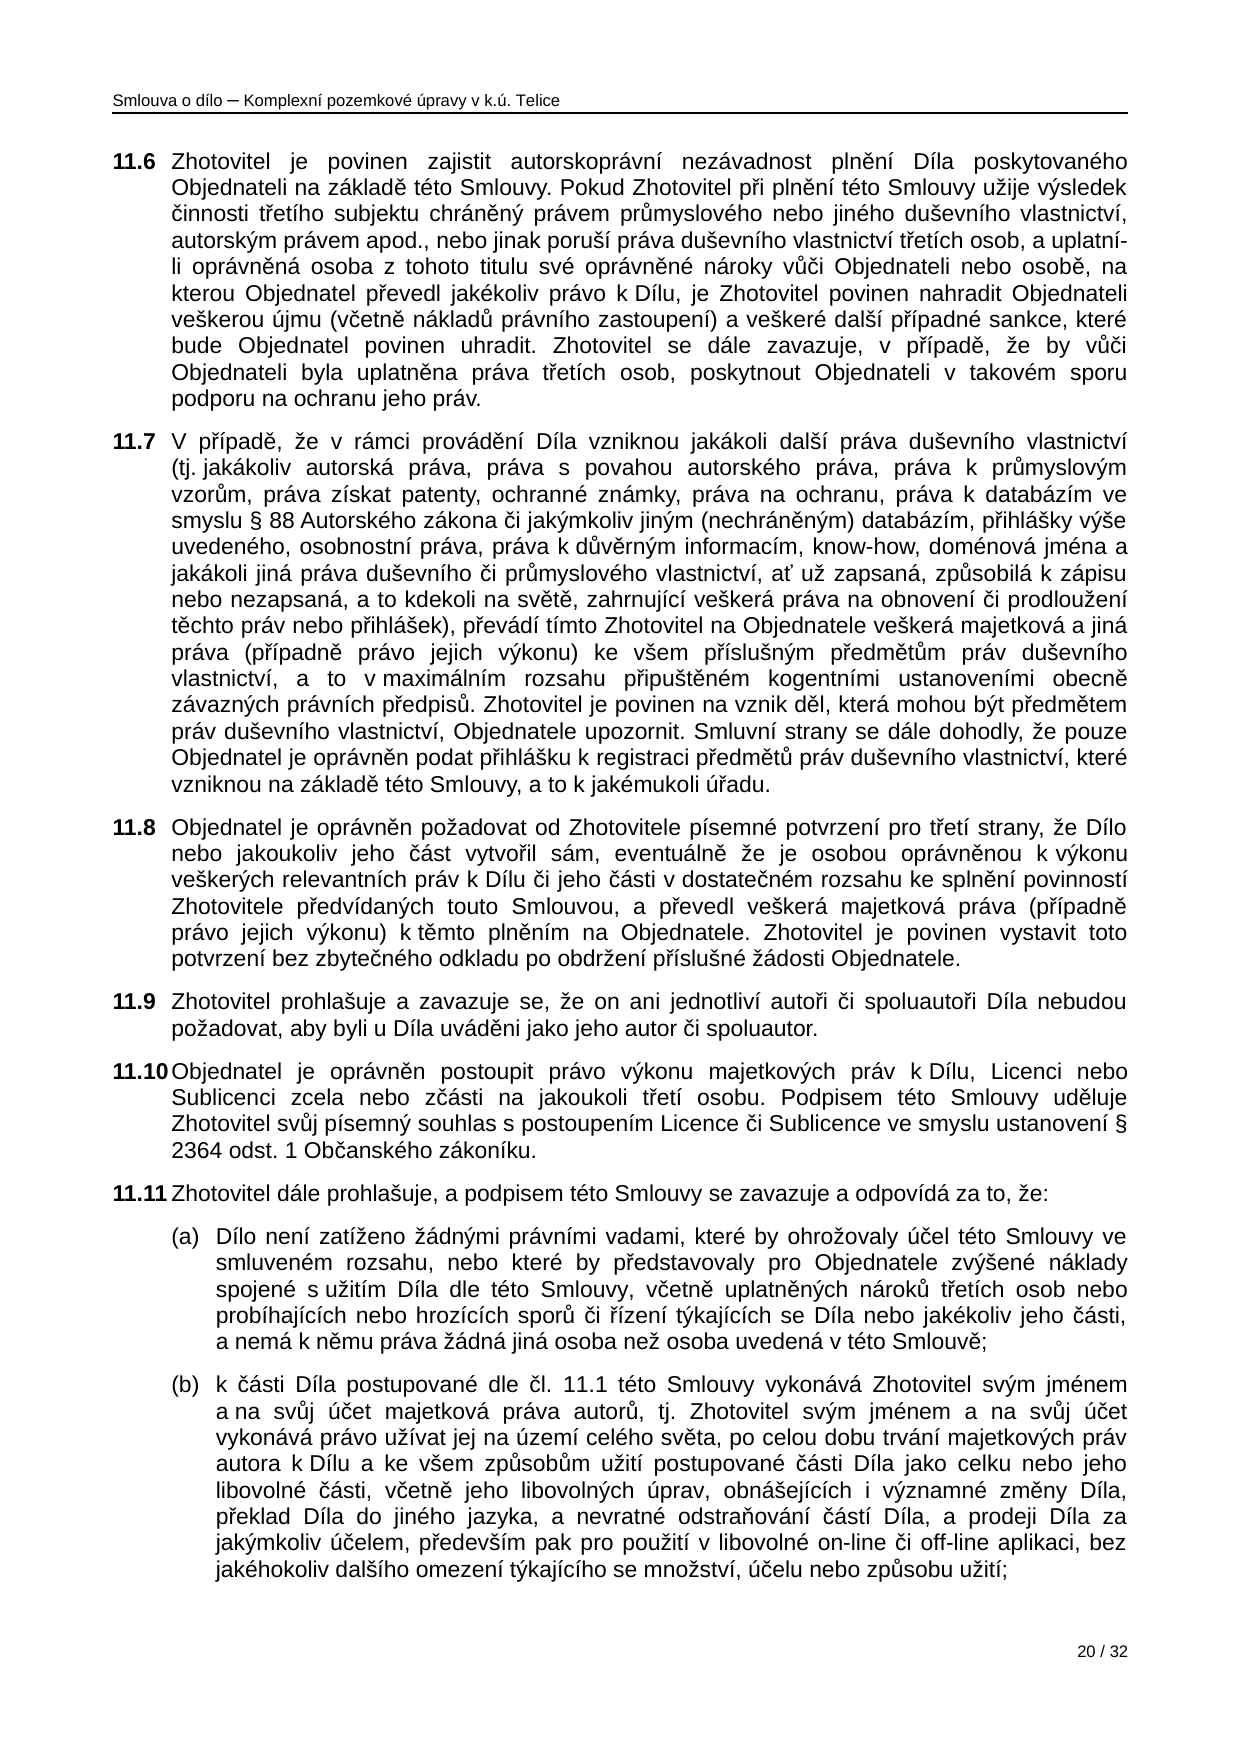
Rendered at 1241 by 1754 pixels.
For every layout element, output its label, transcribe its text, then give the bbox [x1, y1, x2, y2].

text k části Díla postupované dle čl. 11.1 této Smlouvy vykonává Zhotovitel svým jménem a na svůj účet majetková práva autorů, tj. Zhotovitel svým jménem a na svůj účet vykonává právo užívat jej na území celého světa, po celou dobu trvání majetkových práv autora k Dílu a ke všem způsobům užití postupované části Díla jako celku nebo jeho libovolné části, včetně jeho libovolných úprav, obnášejících i významné změny Díla, překlad Díla do jiného jazyka, a nevratné odstraňování částí Díla, a prodeji Díla za jakýmkoliv účelem, především pak pro použití v libovolné on-line či off-line aplikaci, bez jakéhokoliv dalšího omezení týkajícího se množství, účelu nebo způsobu užití; [171, 1371, 1128, 1582]
text V případě, že v rámci provádění Díla vzniknou jakákoli další práva duševního vlastnictví (tj. jakákoliv autorská práva, práva s povahou autorského práva, práva k průmyslovým vzorům, práva získat patenty, ochranné známky, práva na ochranu, práva k databázím ve smyslu § 88 Autorského zákona či jakýmkoliv jiným (nechráněným) databázím, přihlášky výše uvedeného, osobnostní práva, práva k důvěrným informacím, know-how, doménová jména a jakákoli jiná práva duševního či průmyslového vlastnictví, ať už zapsaná, způsobilá k zápisu nebo nezapsaná, a to kdekoli na světě, zahrnující veškerá práva na obnovení či prodloužení těchto práv nebo přihlášek), převádí tímto Zhotovitel na Objednatele veškerá majetková a jiná práva (případně právo jejich výkonu) ke všem příslušným předmětům práv duševního vlastnictví, a to v maximálním rozsahu připuštěném kogentními ustanoveními obecně závazných právních předpisů. Zhotovitel je povinen na vznik děl, která mohou být předmětem práv duševního vlastnictví, Objednatele upozornit. Smluvní strany se dále dohodly, že pouze Objednatel je oprávněn podat přihlášku k registraci předmětů práv duševního vlastnictví, které vzniknou na základě této Smlouvy, a to k jakémukoli úřadu. [112, 428, 1128, 797]
text Objednatel je oprávněn požadovat od Zhotovitele písemné potvrzení pro třetí strany, že Dílo nebo jakoukoliv jeho část vytvořil sám, eventuálně že je osobou oprávněnou k výkonu veškerých relevantních práv k Dílu či jeho části v dostatečném rozsahu ke splnění povinností Zhotovitele předvídaných touto Smlouvou, a převedl veškerá majetková práva (případně právo jejich výkonu) k těmto plněním na Objednatele. Zhotovitel je povinen vystavit toto potvrzení bez zbytečného odkladu po obdržení příslušné žádosti Objednatele. [112, 813, 1128, 972]
text Zhotovitel je povinen zajistit autorskoprávní nezávadnost plnění Díla poskytovaného Objednateli na základě této Smlouvy. Pokud Zhotovitel při plnění této Smlouvy užije výsledek činnosti třetího subjektu chráněný právem průmyslového nebo jiného duševního vlastnictví, autorským právem apod., nebo jinak poruší práva duševního vlastnictví třetích osob, a uplatní-li oprávněná osoba z tohoto titulu své oprávněné nároky vůči Objednateli nebo osobě, na kterou Objednatel převedl jakékoliv právo k Dílu, je Zhotovitel povinen nahradit Objednateli veškerou újmu (včetně nákladů právního zastoupení) a veškeré další případné sankce, které bude Objednatel povinen uhradit. Zhotovitel se dále zavazuje, v případě, že by vůči Objednateli byla uplatněna práva třetích osob, poskytnout Objednateli v takovém sporu podporu na ochranu jeho práv. [112, 148, 1128, 411]
text Zhotovitel prohlašuje a zavazuje se, že on ani jednotliví autoři či spoluautoři Díla nebudou požadovat, aby byli u Díla uváděni jako jeho autor či spoluautor. [112, 988, 1128, 1041]
text Objednatel je oprávněn postoupit právo výkonu majetkových práv k Dílu, Licenci nebo Sublicenci zcela nebo zčásti na jakoukoli třetí osobu. Podpisem této Smlouvy uděluje Zhotovitel svůj písemný souhlas s postoupením Licence či Sublicence ve smyslu ustanovení § 2364 odst. 1 Občanského zákoníku. [112, 1058, 1128, 1163]
list Dílo není zatíženo žádnými právními vadami, které by ohrožovaly účel této Smlouvy ve smluveném rozsahu, nebo které by představovaly pro Objednatele zvýšené náklady spojené s užitím Díla dle této Smlouvy, včetně uplatněných nároků třetích osob nebo probíhajících nebo hrozících sporů či řízení týkajících se Díla nebo jakékoliv jeho části, a nemá k němu práva žádná jiná osoba než osoba uvedená v této Smlouvě; [171, 1223, 1128, 1354]
text Zhotovitel dále prohlašuje, a podpisem této Smlouvy se zavazuje a odpovídá za to, že: [112, 1180, 1128, 1206]
